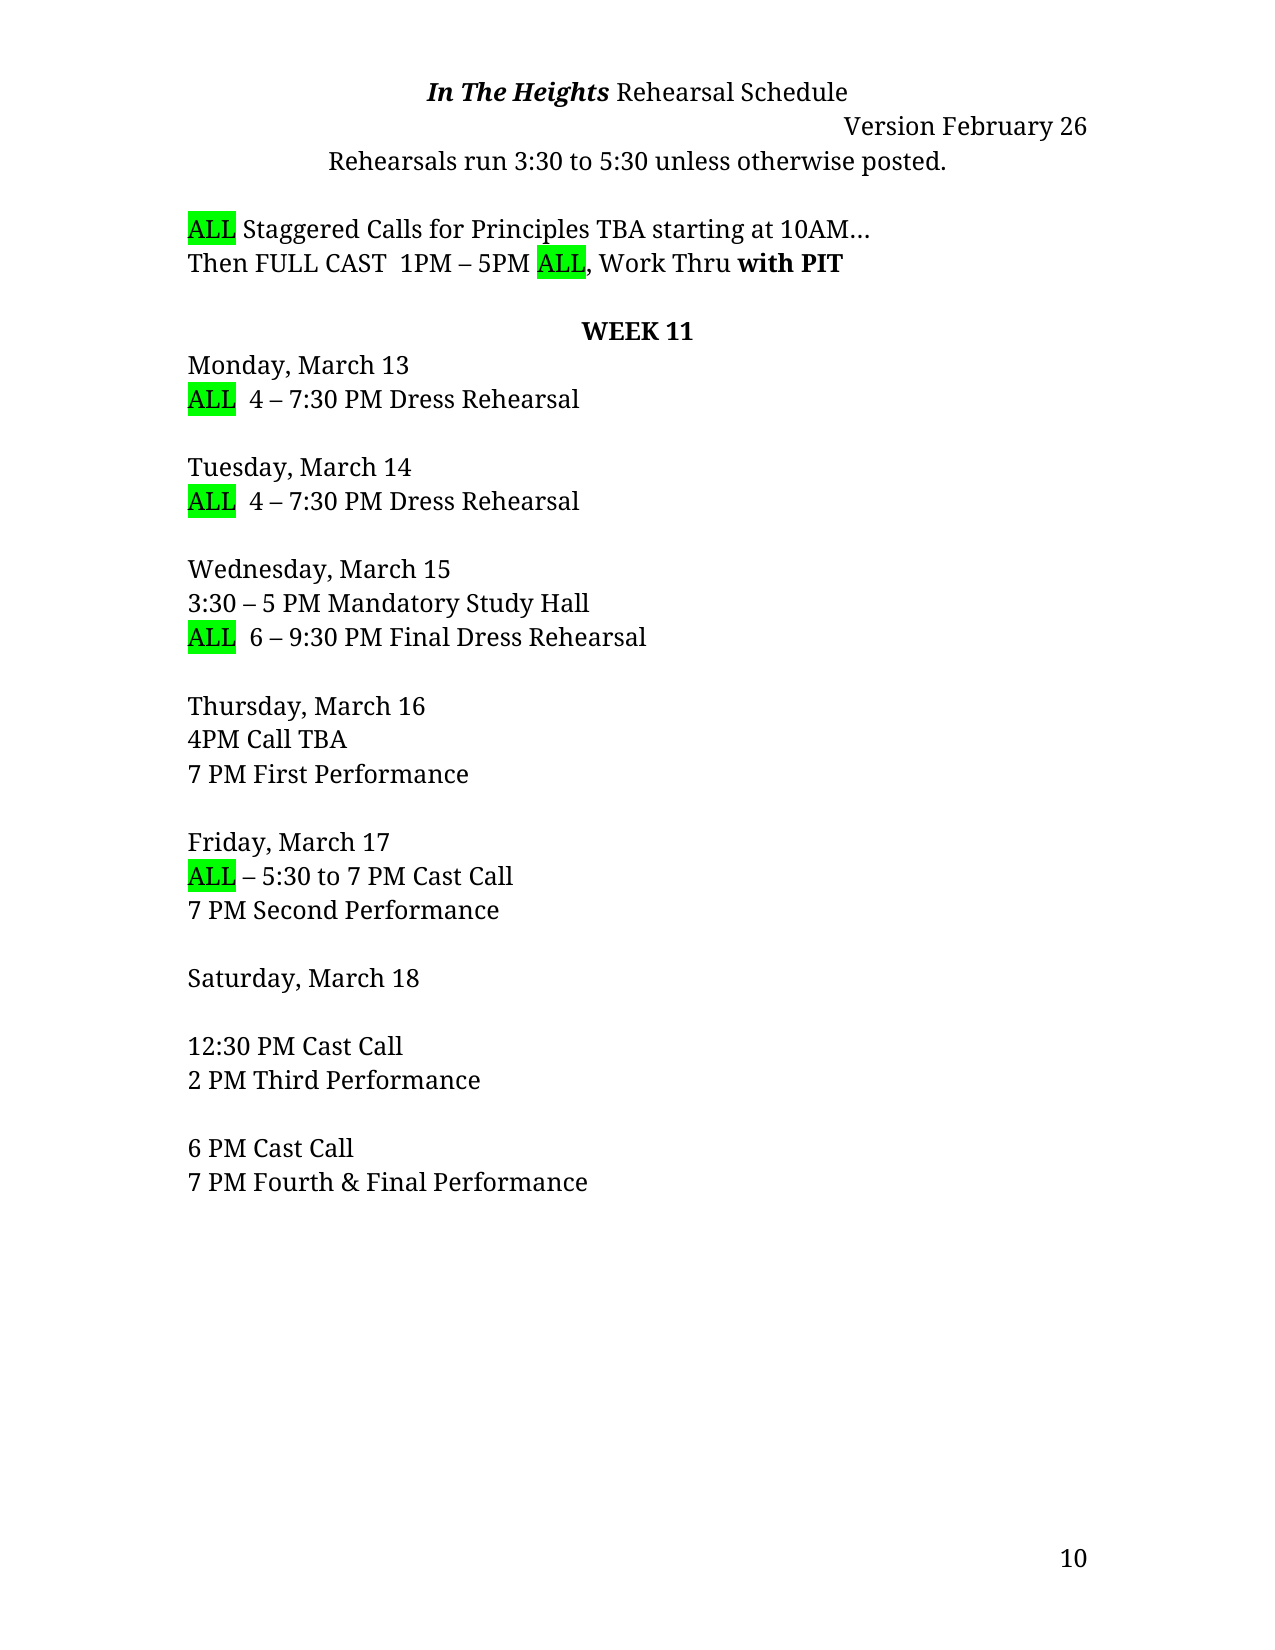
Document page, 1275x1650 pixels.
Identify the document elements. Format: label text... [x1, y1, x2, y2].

text WEEK 11 [187, 313, 1087, 347]
text ALL 4 – 7:30 PM Dress Rehearsal [236, 382, 1087, 416]
text 12:30 PM Cast Call [187, 1029, 1087, 1063]
text Then FULL CAST 1PM – 5PM ALL, Work Thru with PIT [187, 245, 537, 279]
text 4PM Call TBA [187, 722, 1087, 756]
text 7 PM Second Performance [187, 892, 1087, 927]
text Thursday, March 16 [187, 688, 1087, 722]
text 2 PM Third Performance [187, 1063, 1087, 1097]
text Monday, March 13 [187, 347, 1087, 382]
text Tuesday, March 14 [187, 450, 1087, 484]
text ALL 4 – 7:30 PM Dress Rehearsal [236, 484, 1087, 518]
text 7 PM First Performance [187, 756, 1087, 790]
text ALL Staggered Calls for Principles TBA starting at 10AM… [236, 211, 1087, 245]
text Then FULL CAST 1PM – 5PM ALL, Work Thru with PIT [586, 245, 1087, 279]
text ALL 6 – 9:30 PM Final Dress Rehearsal [236, 620, 1087, 654]
text 6 PM Cast Call [187, 1131, 1087, 1165]
text ALL – 5:30 to 7 PM Cast Call [187, 858, 1087, 892]
text Saturday, March 18 [187, 961, 1087, 995]
text Wednesday, March 15 [187, 552, 1087, 586]
text Friday, March 17 [187, 824, 1087, 858]
text 7 PM Fourth & Final Performance [187, 1165, 1087, 1199]
text 3:30 – 5 PM Mandatory Study Hall [187, 586, 1087, 620]
